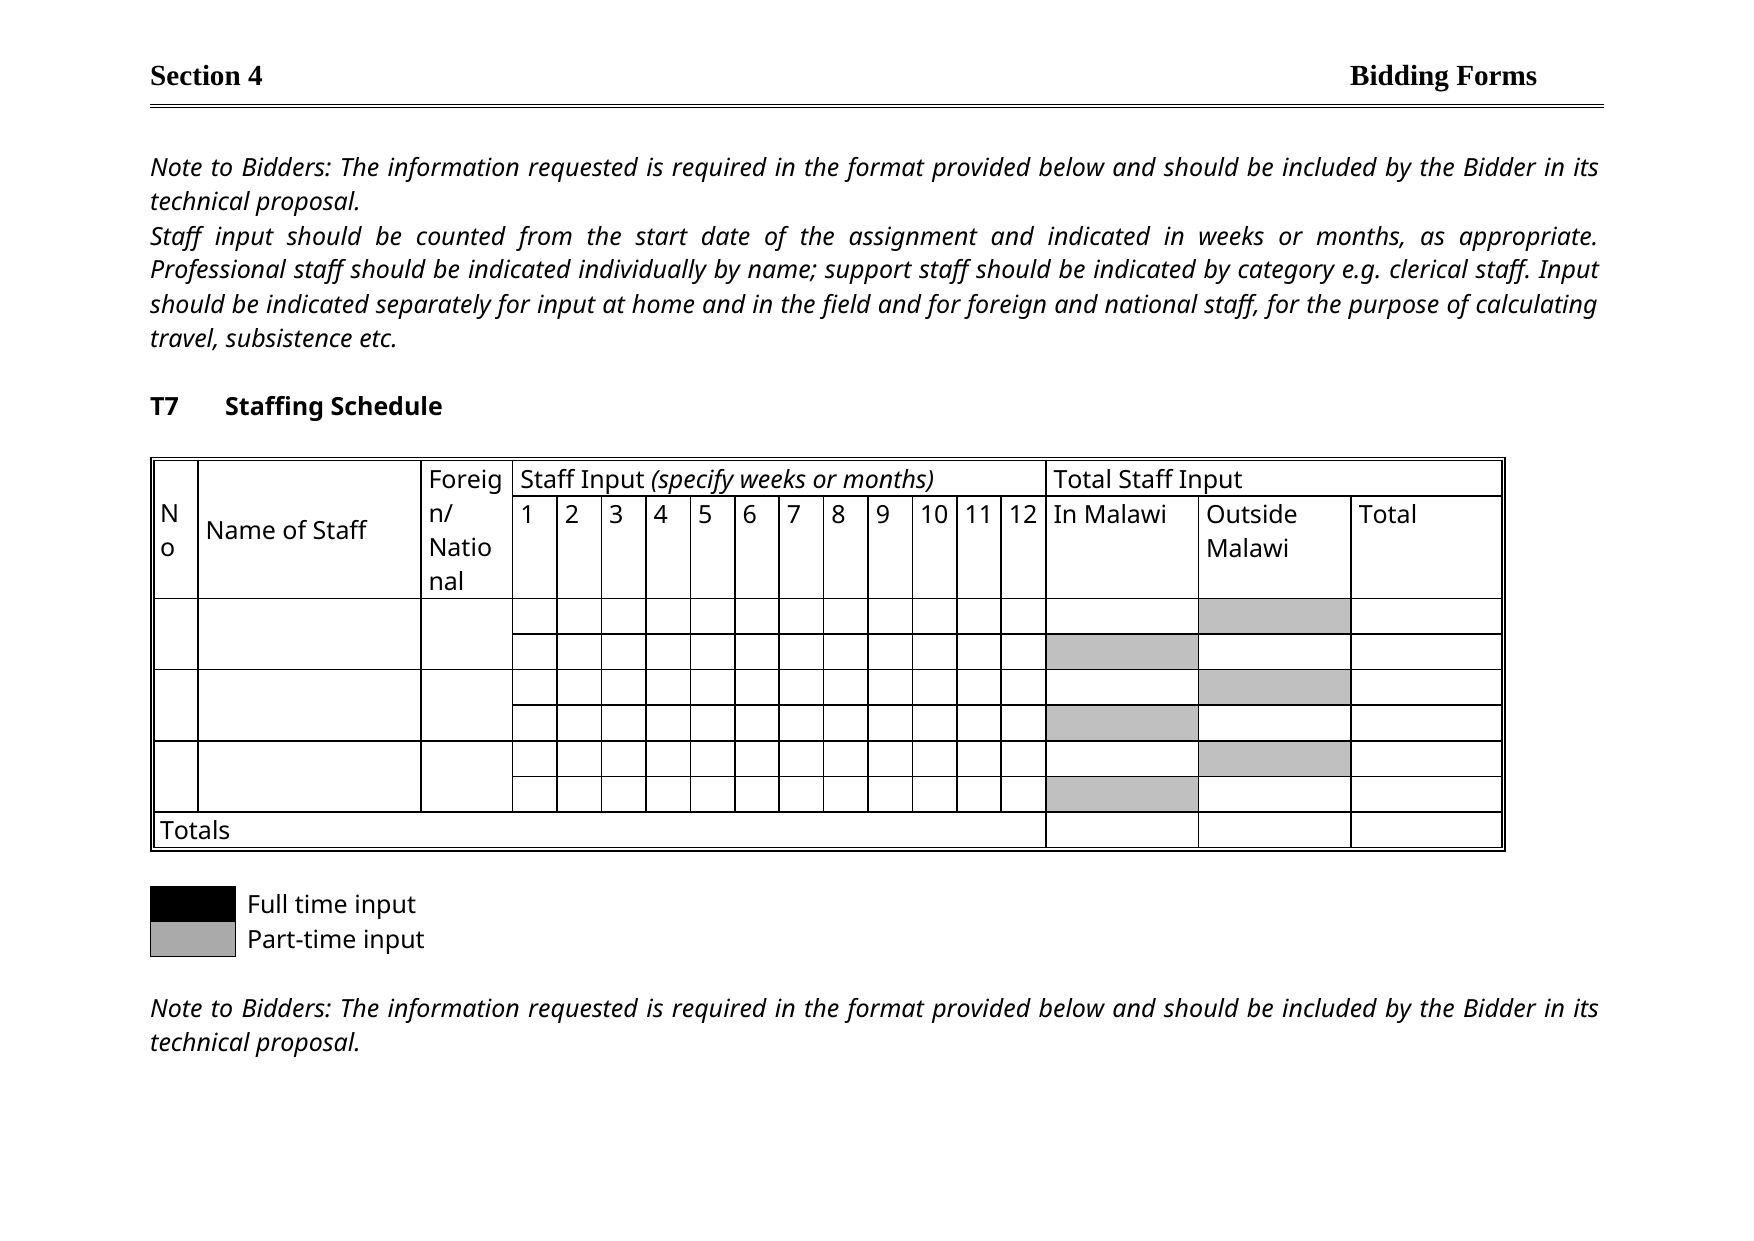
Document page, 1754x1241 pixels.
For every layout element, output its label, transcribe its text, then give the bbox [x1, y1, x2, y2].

table_cell [691, 599, 734, 633]
table_cell [602, 670, 645, 704]
table_cell [958, 670, 1000, 704]
table_cell [824, 706, 867, 740]
table_cell [199, 742, 420, 811]
table_cell [1199, 706, 1350, 740]
table_header Foreign/ National [422, 461, 512, 597]
table_cell [913, 670, 956, 704]
table_cell 7 [780, 497, 823, 597]
table_cell [869, 777, 912, 811]
table_cell [824, 599, 867, 633]
table_header [151, 887, 235, 921]
table_cell 9 [869, 497, 912, 597]
table_cell [1199, 670, 1350, 704]
table_cell [736, 742, 778, 776]
table_cell [1352, 706, 1501, 740]
table_cell [602, 635, 645, 669]
table_cell 11 [958, 497, 1000, 597]
table_cell [1352, 742, 1501, 776]
table_cell [869, 635, 912, 669]
table_cell [602, 599, 645, 633]
text Note to Bidders: The information requested is required in the format provided below and should be included by the Bidder in its technical proposal. [150, 991, 1604, 1059]
table_cell [869, 670, 912, 704]
text T7 Staffing Schedule [150, 388, 1604, 422]
table_cell [958, 635, 1000, 669]
text Note to Bidders: The information requested is required in the format provided below and should be included by the Bidder in its technical proposal. [150, 150, 1604, 218]
table_cell 6 [736, 497, 778, 597]
table_cell [1047, 742, 1198, 776]
table_header Total Staff Input [1047, 461, 1501, 495]
table_cell [647, 635, 690, 669]
table_cell [736, 599, 778, 633]
table_cell [513, 777, 556, 811]
table_cell [780, 742, 823, 776]
table_cell 12 [1002, 497, 1045, 597]
table_header Name of Staff [199, 461, 420, 597]
table_cell [647, 742, 690, 776]
table_cell [824, 635, 867, 669]
table_cell [513, 706, 556, 740]
table_cell [780, 706, 823, 740]
table_cell 10 [913, 497, 956, 597]
table_cell [780, 599, 823, 633]
table_cell [958, 599, 1000, 633]
table_cell [513, 670, 556, 704]
table_cell [1047, 813, 1198, 847]
table_cell [913, 742, 956, 776]
table_cell [558, 635, 601, 669]
table_cell [913, 635, 956, 669]
table_cell [869, 706, 912, 740]
table_cell 4 [647, 497, 690, 597]
table_cell [558, 670, 601, 704]
table_cell 3 [602, 497, 645, 597]
table_cell [1047, 706, 1198, 740]
table_cell [958, 706, 1000, 740]
table_cell [1352, 599, 1501, 633]
table_cell [1199, 742, 1350, 776]
table_cell [558, 777, 601, 811]
table_cell [602, 777, 645, 811]
table_header Full time input [236, 886, 1113, 921]
table_cell [422, 670, 512, 740]
table_cell Total [1352, 497, 1501, 597]
table_cell [647, 777, 690, 811]
table_cell [1047, 670, 1198, 704]
table_cell [558, 599, 601, 633]
table_cell [513, 635, 556, 669]
table_cell [1199, 635, 1350, 669]
table_cell [691, 635, 734, 669]
table_cell [736, 777, 778, 811]
table_cell Part-time input [236, 921, 1113, 956]
table_cell [1352, 670, 1501, 704]
table_cell [1002, 635, 1045, 669]
table_cell In Malawi [1047, 497, 1198, 597]
table_cell [824, 742, 867, 776]
table_cell [913, 706, 956, 740]
table_cell [513, 599, 556, 633]
table_cell [1047, 599, 1198, 633]
table_cell [155, 670, 197, 740]
table_cell [736, 706, 778, 740]
table_cell [691, 706, 734, 740]
table_cell [869, 599, 912, 633]
table_cell [1199, 777, 1350, 811]
table_cell Totals [155, 813, 1045, 847]
table_cell [913, 599, 956, 633]
table_cell [199, 599, 420, 669]
table_cell 5 [691, 497, 734, 597]
table_cell [155, 742, 197, 811]
table_cell [869, 742, 912, 776]
text Staff input should be counted from the start date of the assignment and indicated in weeks or months, as appropriate. Professional staff should be indicated individually by name; support staff should be indicated by category e.g. clerical staff. Input should be indicated separately for input at home and in the field and for foreign and national staff, for the purpose of calculating travel, subsistence etc. [150, 218, 1604, 354]
table_cell [958, 777, 1000, 811]
table_cell [602, 706, 645, 740]
table_cell [558, 706, 601, 740]
table_cell [1199, 599, 1350, 633]
table_cell [1002, 599, 1045, 633]
table_cell [824, 670, 867, 704]
table_cell [1002, 742, 1045, 776]
table_cell [422, 599, 512, 669]
table_cell [691, 742, 734, 776]
table_cell [647, 599, 690, 633]
table_cell [647, 706, 690, 740]
table_cell [602, 742, 645, 776]
table_cell [691, 670, 734, 704]
table_cell [1047, 635, 1198, 669]
table_cell 2 [558, 497, 601, 597]
table_cell [1047, 777, 1198, 811]
table_cell 8 [824, 497, 867, 597]
table_cell [1352, 635, 1501, 669]
table_cell [824, 777, 867, 811]
table_cell [558, 742, 601, 776]
table_cell [1352, 813, 1501, 847]
table_cell [1002, 670, 1045, 704]
table_cell [780, 670, 823, 704]
table_header Staff Input (specify weeks or months) [513, 461, 1045, 495]
table_cell [736, 670, 778, 704]
table_cell [513, 742, 556, 776]
table_cell 1 [513, 497, 556, 597]
table_cell [780, 777, 823, 811]
table_cell [1352, 777, 1501, 811]
table_cell [1002, 706, 1045, 740]
table_header No [155, 461, 197, 597]
table_cell Outside Malawi [1199, 497, 1350, 597]
table_cell [958, 742, 1000, 776]
table_cell [422, 742, 512, 811]
table_cell [647, 670, 690, 704]
table_cell [151, 922, 235, 956]
table_cell [1199, 813, 1350, 847]
table_cell [691, 777, 734, 811]
table_cell [155, 599, 197, 669]
table_cell [913, 777, 956, 811]
table_cell [780, 635, 823, 669]
table_cell [199, 670, 420, 740]
table_cell [1002, 777, 1045, 811]
table_cell [736, 635, 778, 669]
